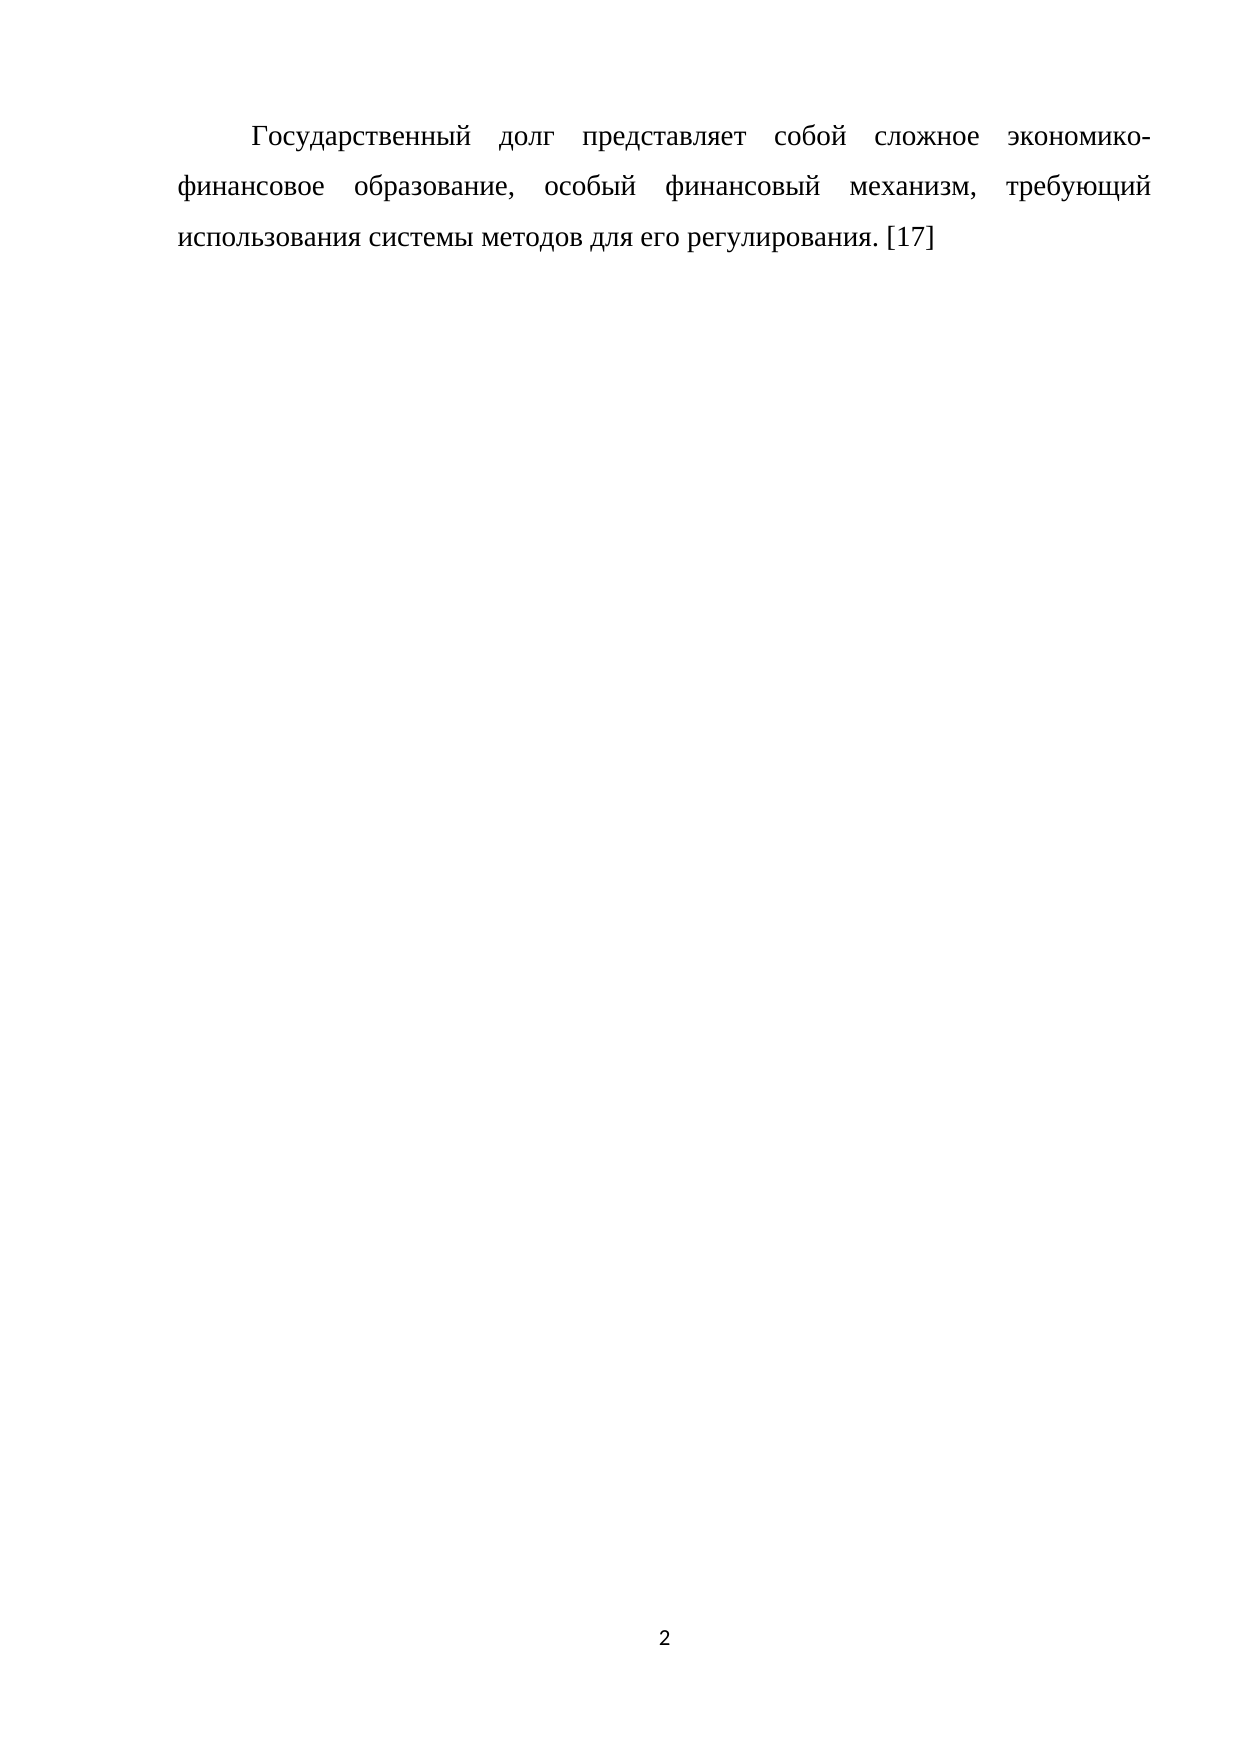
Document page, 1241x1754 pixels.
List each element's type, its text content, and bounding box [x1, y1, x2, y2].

text Государственный долг представляет собой сложное экономико-финансовое образование, особый финансовый механизм, требующий использования системы методов для его регулирования. [17] [177, 118, 1152, 252]
